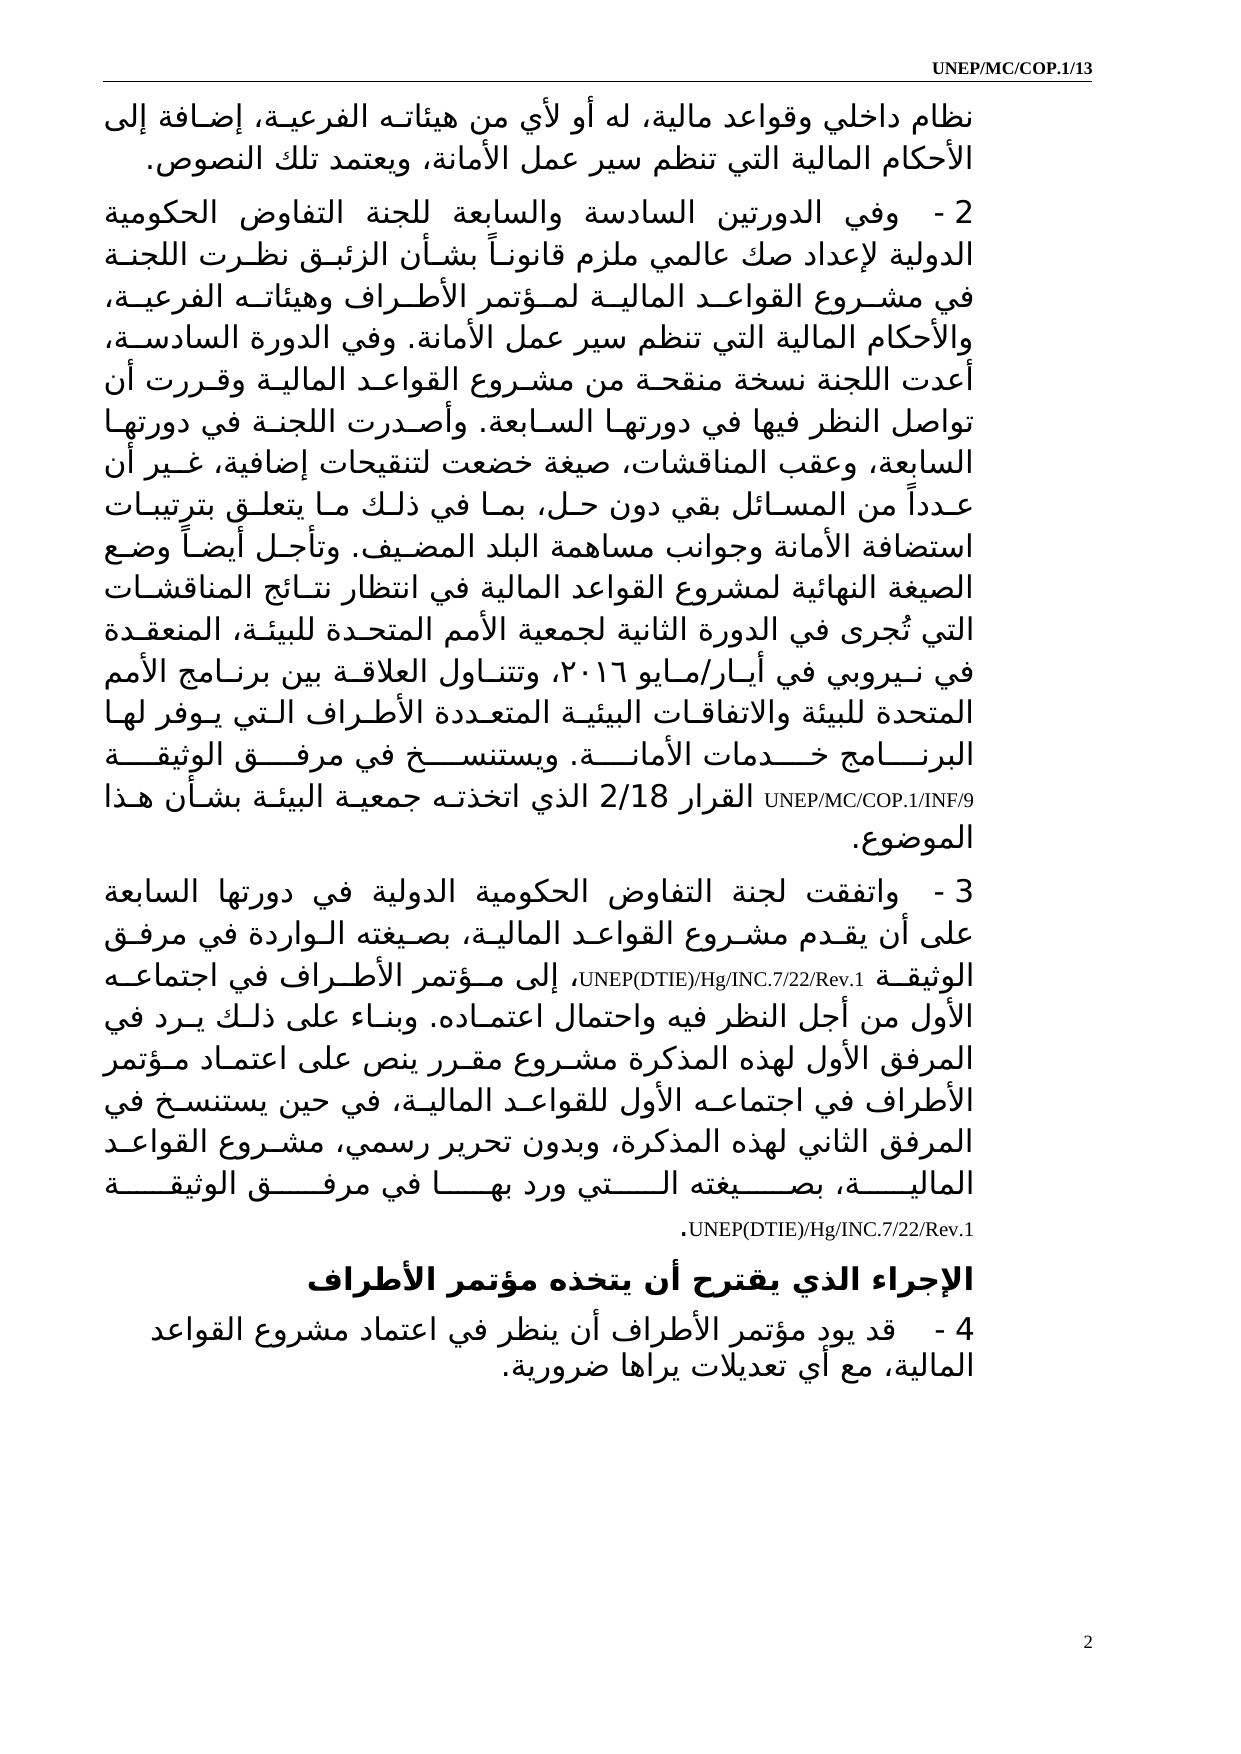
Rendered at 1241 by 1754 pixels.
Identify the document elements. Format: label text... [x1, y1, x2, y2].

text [103, 94, 974, 178]
text 4 - قد يود مؤتمر الأطراف أن ينظر في اعتماد مشروع القواعد المالية، مع أي تعديلات يراها ضرورية. [103, 1311, 975, 1384]
text 3 - واتفقت لجنة التفاوض الحكومية الدولية في دورتها السابعة على أن يقدم مشروع القواعد المالية، بصيغته الواردة في مرفق الوثيقة UNEP(DTIE)/Hg/INC.7/22/Rev.1، إلى مؤتمر الأطراف في اجتماعه الأول من أجل النظر فيه واحتمال اعتماده. وبناء على ذلك يرد في المرفق الأول لهذه المذكرة مشروع مقرر ينص على اعتماد مؤتمر الأطراف في اجتماعه الأول للقواعد المالية، في حين يستنسخ في المرفق الثاني لهذه المذكرة، وبدون تحرير رسمي، مشروع القواعد المالية، بصيغته التي ورد بها في مرفق الوثيقة UNEP(DTIE)/Hg/INC.7/22/Rev.1. [103, 869, 974, 1244]
text 2 - وفي الدورتين السادسة والسابعة للجنة التفاوض الحكومية الدولية لإعداد صك عالمي ملزم قانوناً بشأن الزئبق نظرت اللجنة في مشروع القواعد المالية لمؤتمر الأطراف وهيئاته الفرعية، والأحكام المالية التي تنظم سير عمل الأمانة. وفي الدورة السادسة، أعدت اللجنة نسخة منقحة من مشروع القواعد المالية وقررت أن تواصل النظر فيها في دورتها السابعة. وأصدرت اللجنة في دورتها السابعة، وعقب المناقشات، صيغة خضعت لتنقيحات إضافية، غير أن عدداً من المسائل بقي دون حل، بما في ذلك ما يتعلق بترتيبات استضافة الأمانة وجوانب مساهمة البلد المضيف. وتأجل أيضاً وضع الصيغة النهائية لمشروع القواعد المالية في انتظار نتائج المناقشات التي تُجرى في الدورة الثانية لجمعية الأمم المتحدة للبيئة، المنعقدة في نيروبي في أيار/مايو ٢٠١٦، وتتناول العلاقة بين برنامج الأمم المتحدة للبيئة والاتفاقات البيئية المتعددة الأطراف التي يوفر لها البرنامج خدمات الأمانة. ويستنسخ في مرفق الوثيقة UNEP/MC/COP.1/INF/9 القرار 2/18 الذي اتخذته جمعية البيئة بشأن هذا الموضوع. [103, 190, 974, 857]
text الإجراء الذي يقترح أن يتخذه مؤتمر الأطراف [103, 1257, 974, 1299]
